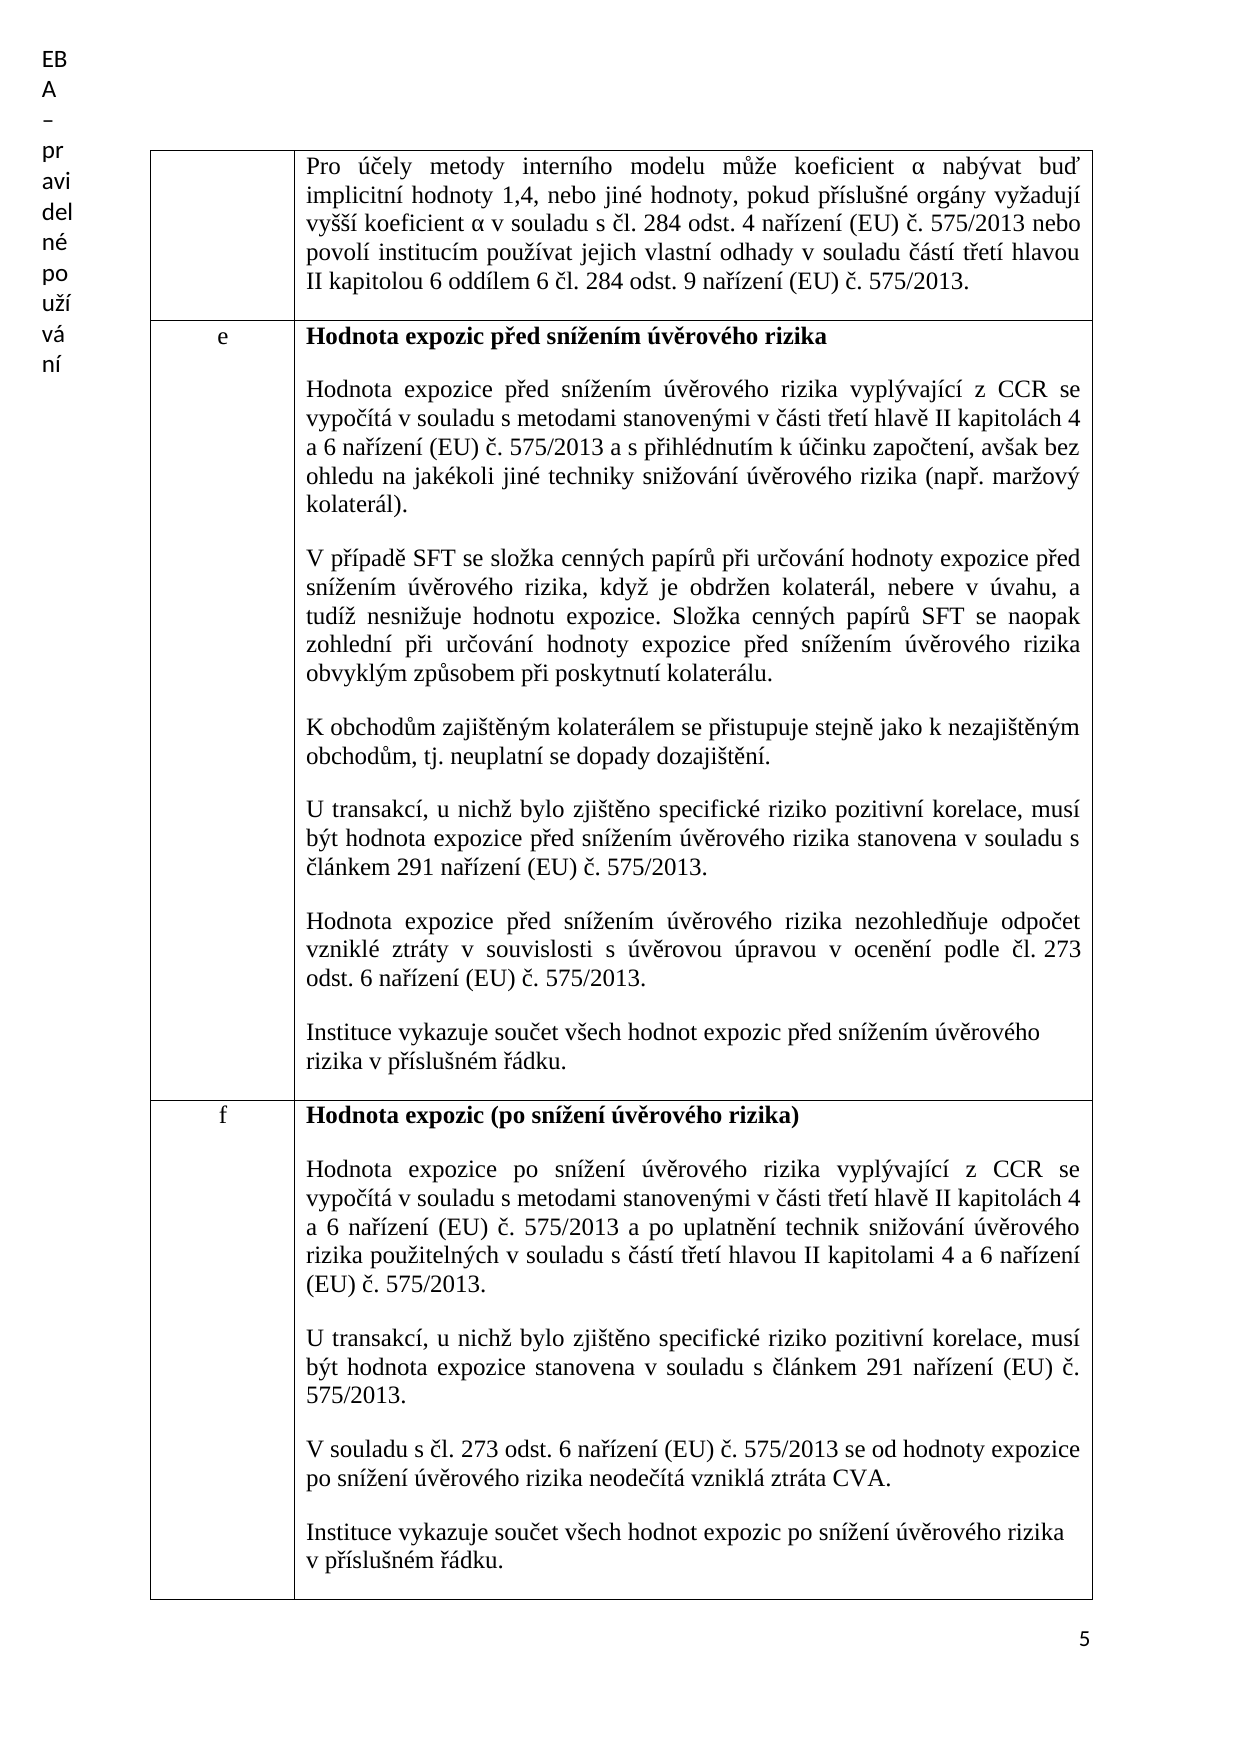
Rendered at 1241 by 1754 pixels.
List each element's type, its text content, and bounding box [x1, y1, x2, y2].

table_cell e [151, 321, 294, 1099]
table_cell d [151, 151, 294, 320]
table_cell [295, 151, 1092, 320]
table_cell Hodnota expozic před snížením úvěrového rizika Hodnota expozice před snížením úvěrového rizika vyplývající z CCR se vypočítá v souladu s metodami stanovenými v části třetí hlavě II kapitolách 4 a 6 nařízení (EU) č. 575/2013 a s přihlédnutím k účinku započtení, avšak bez ohledu na jakékoli jiné techniky snižování úvěrového rizika (např. maržový kolaterál). V případě SFT se složka cenných papírů při určování hodnoty expozice před snížením úvěrového rizika, když je obdržen kolaterál, nebere v úvahu, a tudíž nesnižuje hodnotu expozice. Složka cenných papírů SFT se naopak zohlední při určování hodnoty expozice před snížením úvěrového rizika obvyklým způsobem při poskytnutí kolaterálu. K obchodům zajištěným kolaterálem se přistupuje stejně jako k nezajištěným obchodům, tj. neuplatní se dopady dozajištění. U transakcí, u nichž bylo zjištěno specifické riziko pozitivní korelace, musí být hodnota expozice před snížením úvěrového rizika stanovena v souladu s článkem 291 nařízení (EU) č. 575/2013. Hodnota expozice před snížením úvěrového rizika nezohledňuje odpočet vzniklé ztráty v souvislosti s úvěrovou úpravou v ocenění podle čl. 273 odst. 6 nařízení (EU) č. 575/2013. Instituce vykazuje součet všech hodnot expozic před snížením úvěrového rizika v příslušném řádku. [295, 321, 1092, 1099]
table_cell Hodnota expozic (po snížení úvěrového rizika) Hodnota expozice po snížení úvěrového rizika vyplývající z CCR se vypočítá v souladu s metodami stanovenými v části třetí hlavě II kapitolách 4 a 6 nařízení (EU) č. 575/2013 a po uplatnění technik snižování úvěrového rizika použitelných v souladu s částí třetí hlavou II kapitolami 4 a 6 nařízení (EU) č. 575/2013. U transakcí, u nichž bylo zjištěno specifické riziko pozitivní korelace, musí být hodnota expozice stanovena v souladu s článkem 291 nařízení (EU) č. 575/2013. V souladu s čl. 273 odst. 6 nařízení (EU) č. 575/2013 se od hodnoty expozice po snížení úvěrového rizika neodečítá vzniklá ztráta CVA. Instituce vykazuje součet všech hodnot expozic po snížení úvěrového rizika v příslušném řádku. [295, 1101, 1092, 1599]
table_cell f [151, 1101, 294, 1599]
